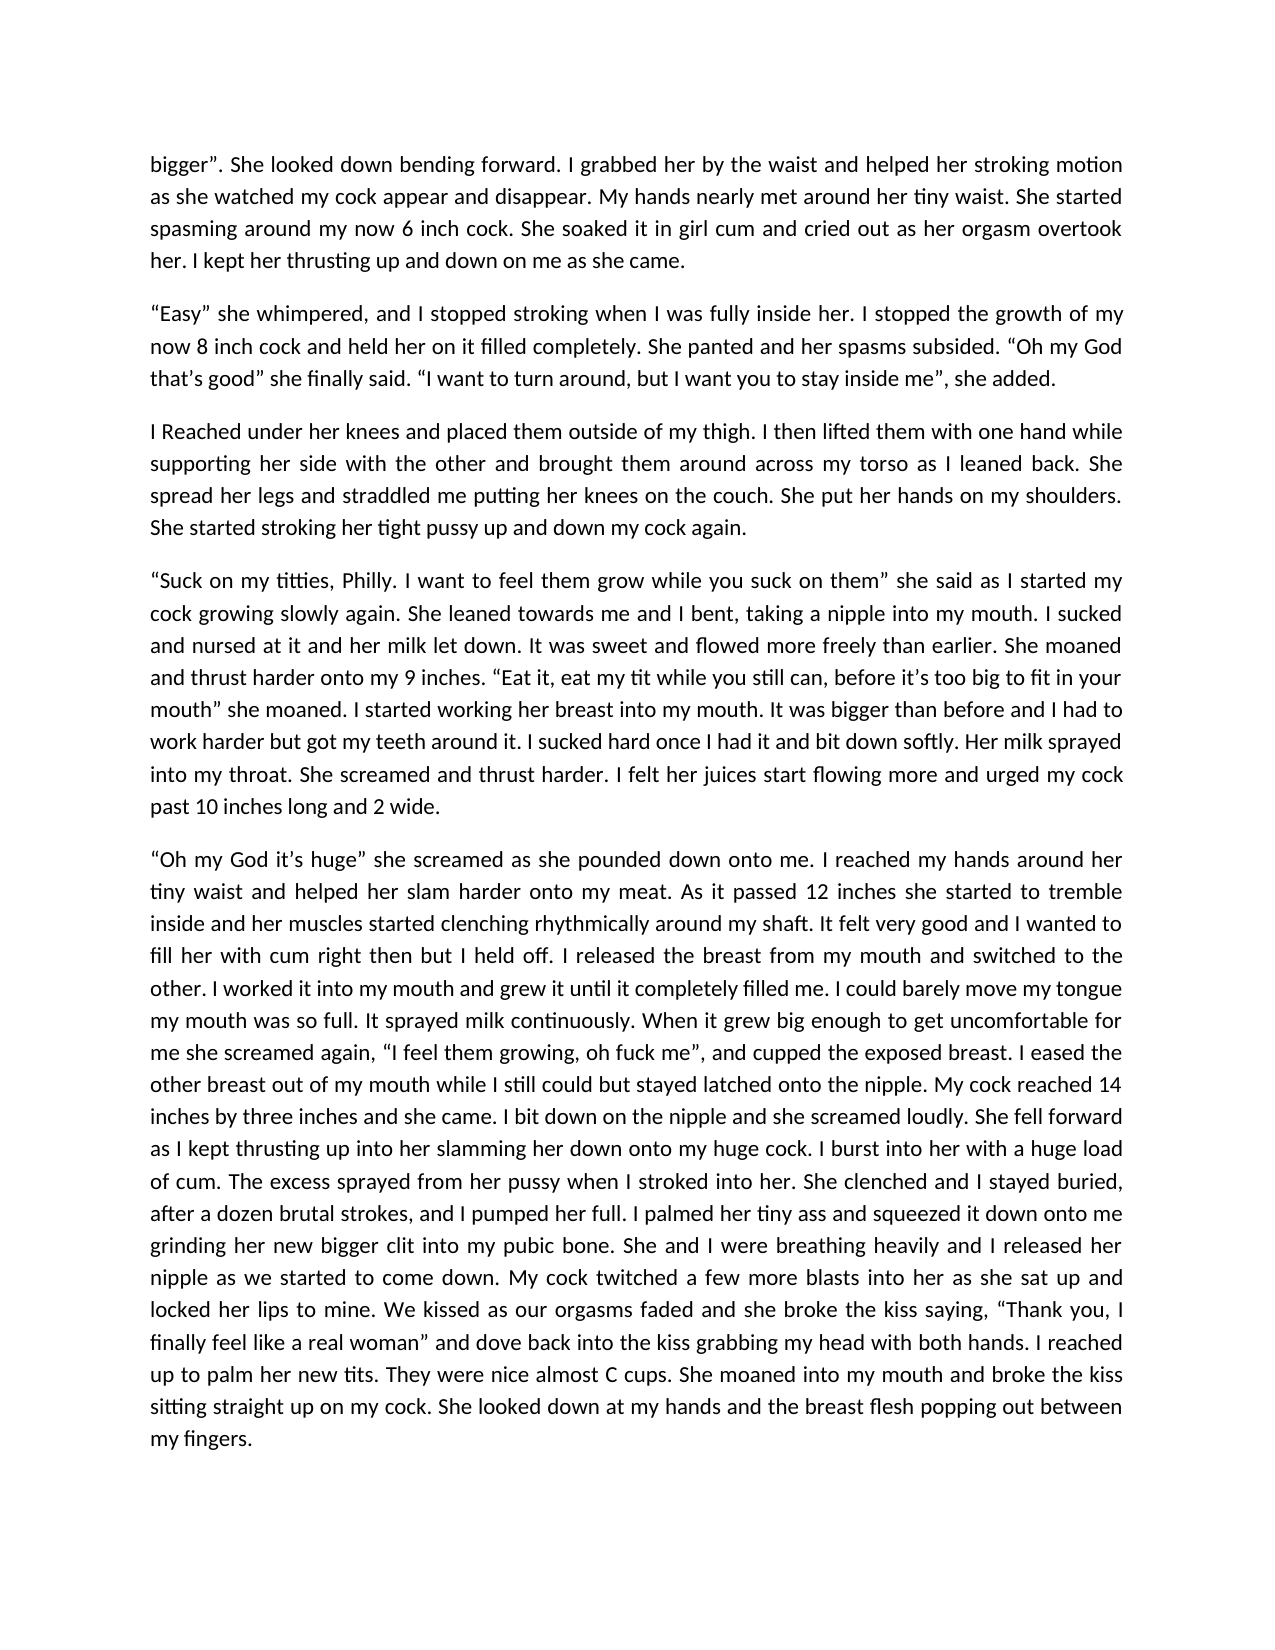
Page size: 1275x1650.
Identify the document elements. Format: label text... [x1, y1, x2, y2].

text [150, 150, 1125, 274]
text I Reached under her knees and placed them outside of my thigh. I then lifted them with one hand while supporting her side with the other and brought them around across my torso as I leaned back. She spread her legs and straddled me putting her knees on the couch. She put her hands on my shoulders. She started stroking her tight pussy up and down my cock again. [150, 417, 1125, 542]
text “Easy” she whimpered, and I stopped stroking when I was fully inside her. I stopped the growth of my now 8 inch cock and held her on it filled completely. She panted and her spasms subsided. “Oh my God that’s good” she finally said. “I want to turn around, but I want you to stay inside me”, she added. [150, 299, 1125, 392]
text “Oh my God it’s huge” she screamed as she pounded down onto me. I reached my hands around her tiny waist and helped her slam harder onto my meat. As it passed 12 inches she started to tremble inside and her muscles started clenching rhythmically around my shaft. It felt very good and I wanted to fill her with cum right then but I held off. I released the breast from my mouth and switched to the other. I worked it into my mouth and grew it until it completely filled me. I could barely move my tongue my mouth was so full. It sprayed milk continuously. When it grew big enough to get uncomfortable for me she screamed again, “I feel them growing, oh fuck me”, and cupped the exposed breast. I eased the other breast out of my mouth while I still could but stayed latched onto the nipple. My cock reached 14 inches by three inches and she came. I bit down on the nipple and she screamed loudly. She fell forward as I kept thrusting up into her slamming her down onto my huge cock. I burst into her with a huge load of cum. The excess sprayed from her pussy when I stroked into her. She clenched and I stayed buried, after a dozen brutal strokes, and I pumped her full. I palmed her tiny ass and squeezed it down onto me grinding her new bigger clit into my pubic bone. She and I were breathing heavily and I released her nipple as we started to come down. My cock twitched a few more blasts into her as she sat up and locked her lips to mine. We kissed as our orgasms faded and she broke the kiss saying, “Thank you, I finally feel like a real woman” and dove back into the kiss grabbing my head with both hands. I reached up to palm her new tits. They were nice almost C cups. She moaned into my mouth and broke the kiss sitting straight up on my cock. She looked down at my hands and the breast flesh popping out between my fingers. [150, 845, 1125, 1452]
text “Suck on my titties, Philly. I want to feel them grow while you suck on them” she said as I started my cock growing slowly again. She leaned towards me and I bent, taking a nipple into my mouth. I sucked and nursed at it and her milk let down. It was sweet and flowed more freely than earlier. She moaned and thrust harder onto my 9 inches. “Eat it, eat my tit while you still can, before it’s too big to fit in your mouth” she moaned. I started working her breast into my mouth. It was bigger than before and I had to work harder but got my teeth around it. I sucked hard once I had it and bit down softly. Her milk sprayed into my throat. She screamed and thrust harder. I felt her juices start flowing more and urged my cock past 10 inches long and 2 wide. [150, 567, 1125, 820]
